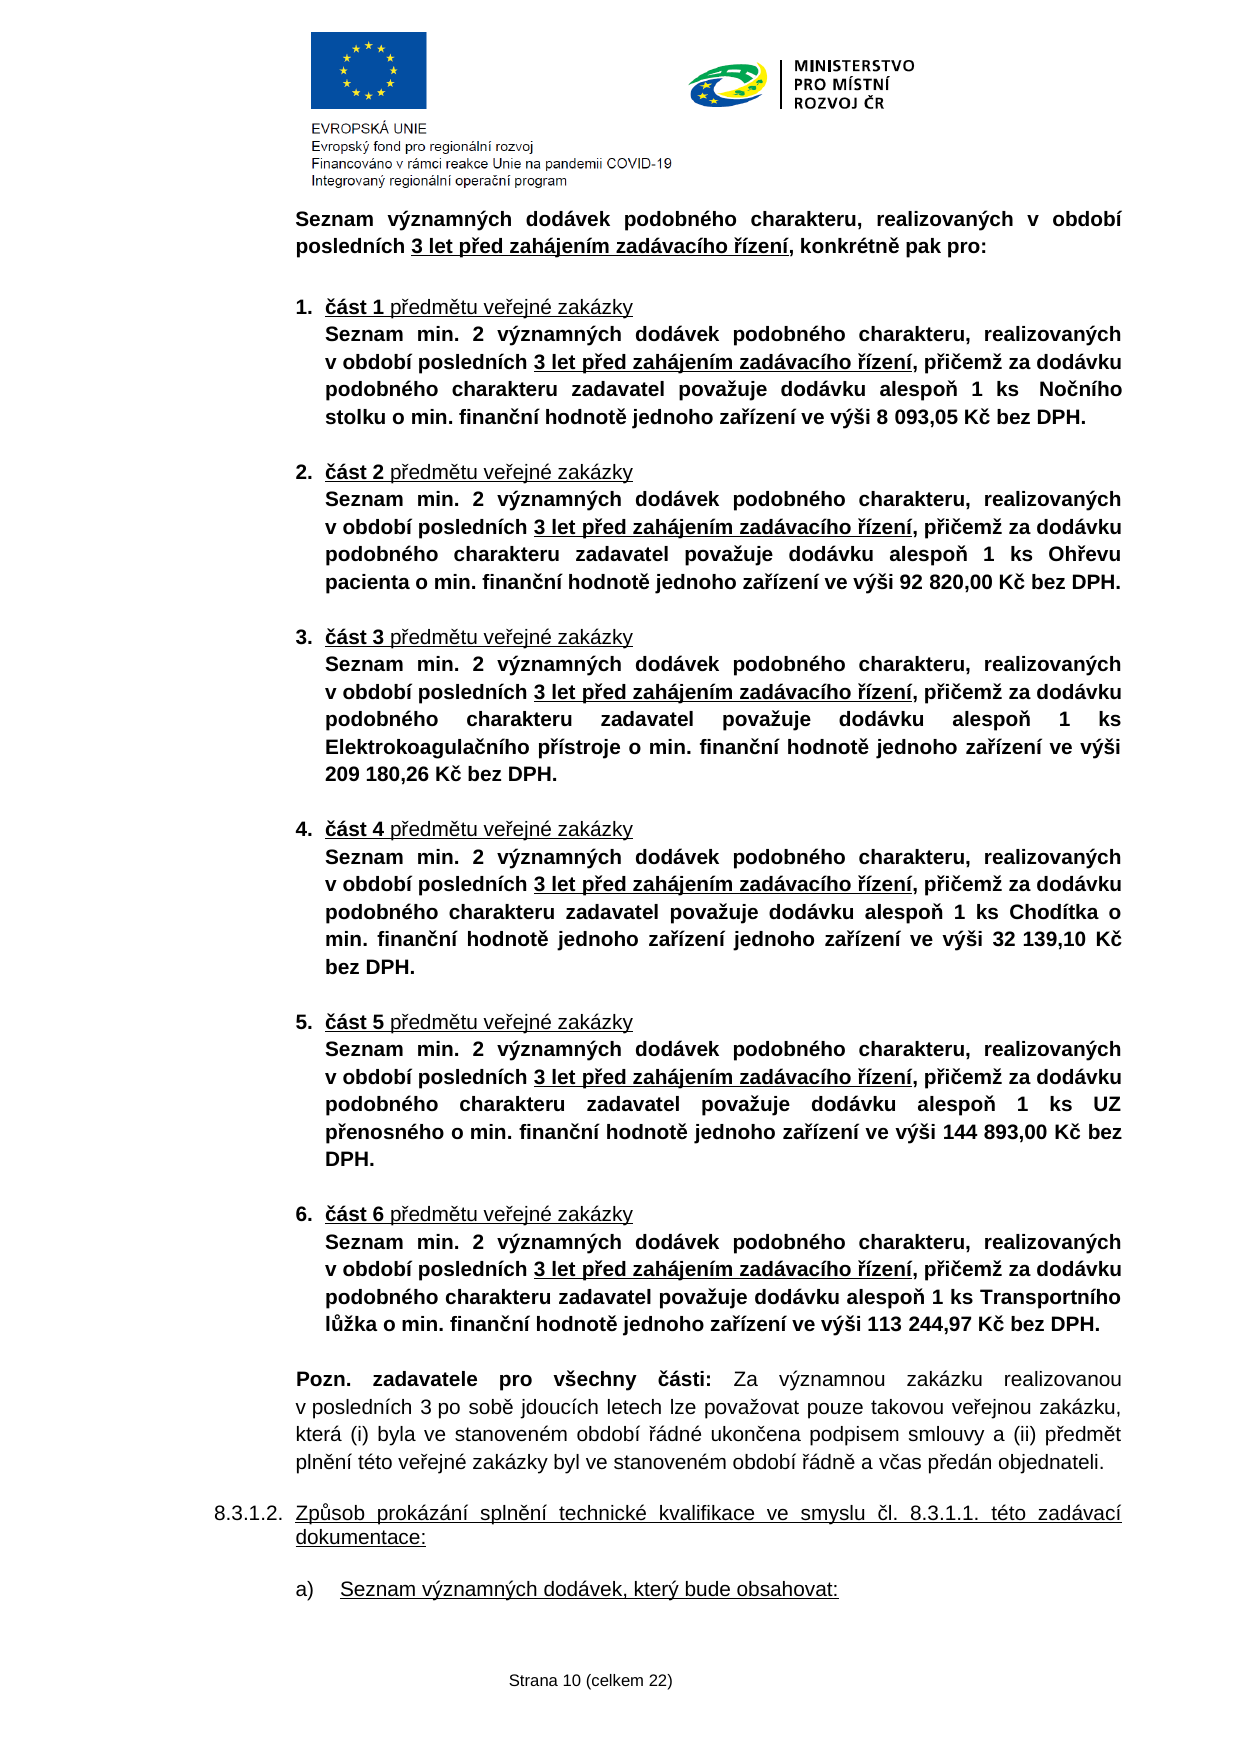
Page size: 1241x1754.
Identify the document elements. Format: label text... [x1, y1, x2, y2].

list Pozn. zadavatele pro všechny části: Za významnou zakázku realizovanou v posledních 3 po sobě jdoucích letech lze považovat pouze takovou veřejnou zakázku, která (i) byla ve stanoveném období řádné ukončena podpisem smlouvy a (ii) předmět plnění této veřejné zakázky byl ve stanoveném období řádně a včas předán objednateli. [295, 1367, 1122, 1474]
text Seznam min. 2 významných dodávek podobného charakteru, realizovaných v období posledních 3 let před zahájením zadávacího řízení, přičemž za dodávku podobného charakteru zadavatel považuje dodávku alespoň 1 ks Transportního lůžka o min. finanční hodnotě jednoho zařízení ve výši 113 244,97 Kč bez DPH. [325, 1230, 1122, 1336]
list část 6 předmětu veřejné zakázky [295, 1202, 1122, 1226]
list část 4 předmětu veřejné zakázky [295, 817, 1122, 841]
text Seznam min. 2 významných dodávek podobného charakteru, realizovaných v období posledních 3 let před zahájením zadávacího řízení, přičemž za dodávku podobného charakteru zadavatel považuje dodávku alespoň 1 ks Ohřevu pacienta o min. finanční hodnotě jednoho zařízení ve výši 92 820,00 Kč bez DPH. [325, 487, 1122, 594]
text Seznam min. 2 významných dodávek podobného charakteru, realizovaných v období posledních 3 let před zahájením zadávacího řízení, přičemž za dodávku podobného charakteru zadavatel považuje dodávku alespoň 1 ks UZ přenosného o min. finanční hodnotě jednoho zařízení ve výši 144 893,00 Kč bez DPH. [325, 1037, 1122, 1171]
text Seznam min. 2 významných dodávek podobného charakteru, realizovaných v období posledních 3 let před zahájením zadávacího řízení, přičemž za dodávku podobného charakteru zadavatel považuje dodávku alespoň 1 ks Chodítka o min. finanční hodnotě jednoho zařízení jednoho zařízení ve výši 32 139,10 Kč bez DPH. [325, 845, 1122, 979]
list Způsob prokázání splnění technické kvalifikace ve smyslu čl. 8.3.1.1. této zadávací dokumentace: [214, 1501, 1122, 1549]
list část 5 předmětu veřejné zakázky [295, 1010, 1122, 1034]
text Seznam významných dodávek podobného charakteru, realizovaných v období posledních 3 let před zahájením zadávacího řízení, konkrétně pak pro: [295, 207, 1122, 258]
list část 2 předmětu veřejné zakázky [295, 460, 1122, 484]
text Seznam min. 2 významných dodávek podobného charakteru, realizovaných v období posledních 3 let před zahájením zadávacího řízení, přičemž za dodávku podobného charakteru zadavatel považuje dodávku alespoň 1 ks Elektrokoagulačního přístroje o min. finanční hodnotě jednoho zařízení ve výši 209 180,26 Kč bez DPH. [325, 652, 1122, 786]
list Seznam významných dodávek, který bude obsahovat: [295, 1577, 1122, 1601]
list část 3 předmětu veřejné zakázky [295, 625, 1122, 649]
picture [300, 27, 922, 193]
list část 1 předmětu veřejné zakázky [295, 295, 1122, 319]
text Seznam min. 2 významných dodávek podobného charakteru, realizovaných v období posledních 3 let před zahájením zadávacího řízení, přičemž za dodávku podobného charakteru zadavatel považuje dodávku alespoň 1 ks Nočního stolku o min. finanční hodnotě jednoho zařízení ve výši 8 093,05 Kč bez DPH. [325, 322, 1122, 429]
